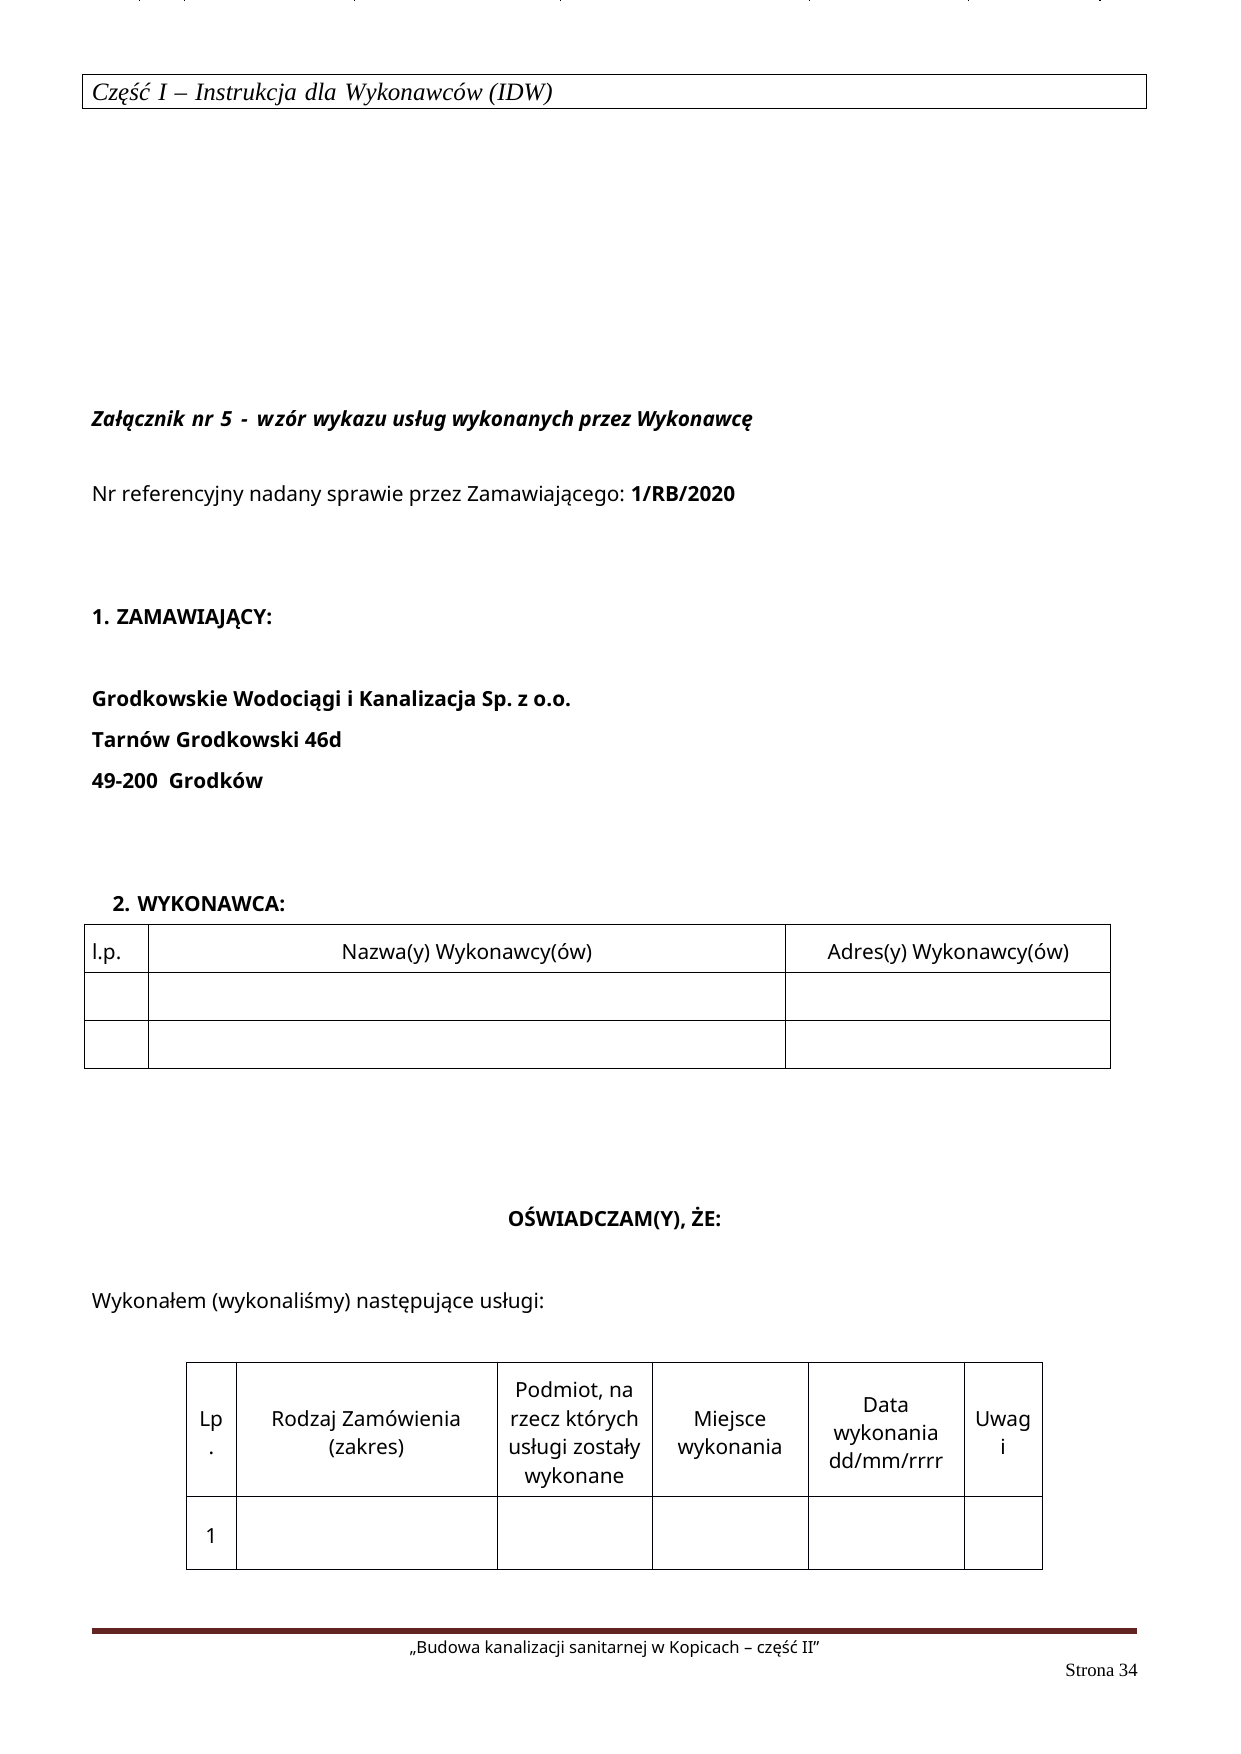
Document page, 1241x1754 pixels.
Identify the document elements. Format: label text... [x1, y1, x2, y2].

table_cell [653, 1497, 808, 1568]
table_header Lp. [187, 1363, 236, 1496]
text Tarnów Grodkowski 46d [92, 725, 1137, 753]
table_header l.p. [85, 925, 148, 972]
table_header Miejsce wykonania [653, 1363, 808, 1496]
text Nr referencyjny nadany sprawie przez Zamawiającego: 1/RB/2020 [92, 479, 1139, 508]
table_header Nazwa(y) Wykonawcy(ów) [149, 925, 785, 972]
text 2. WYKONAWCA: [112, 889, 1139, 917]
table_cell [149, 1021, 785, 1068]
table_cell 1 [187, 1497, 236, 1568]
table_header Adres(y) Wykonawcy(ów) [786, 925, 1110, 972]
table_cell [85, 1021, 148, 1068]
table_cell [809, 1497, 964, 1568]
table_cell [498, 1497, 652, 1568]
table_cell [149, 973, 785, 1020]
text OŚWIADCZAM(Y), ŻE: [92, 1204, 1137, 1233]
table_header Uwagi [965, 1363, 1042, 1496]
text Grodkowskie Wodociągi i Kanalizacja Sp. z o.o. [92, 684, 1137, 712]
text 49-200 Grodków [92, 766, 1137, 794]
table_cell [237, 1497, 497, 1568]
table_cell [786, 1021, 1110, 1068]
table_header Rodzaj Zamówienia (zakres) [237, 1363, 497, 1496]
text 1. ZAMAWIAJĄCY: [92, 602, 1139, 631]
text Wykonałem (wykonaliśmy) następujące usługi: [92, 1286, 1137, 1315]
table_header Data wykonania dd/mm/rrrr [809, 1363, 964, 1496]
table_cell [965, 1497, 1042, 1568]
subtitle Załącznik nr 5 - wzór wykazu usług wykonanych przez Wykonawcę [92, 404, 1137, 432]
table_cell [786, 973, 1110, 1020]
table_cell [85, 973, 148, 1020]
table_header Podmiot, na rzecz których usługi zostały wykonane [498, 1363, 652, 1496]
